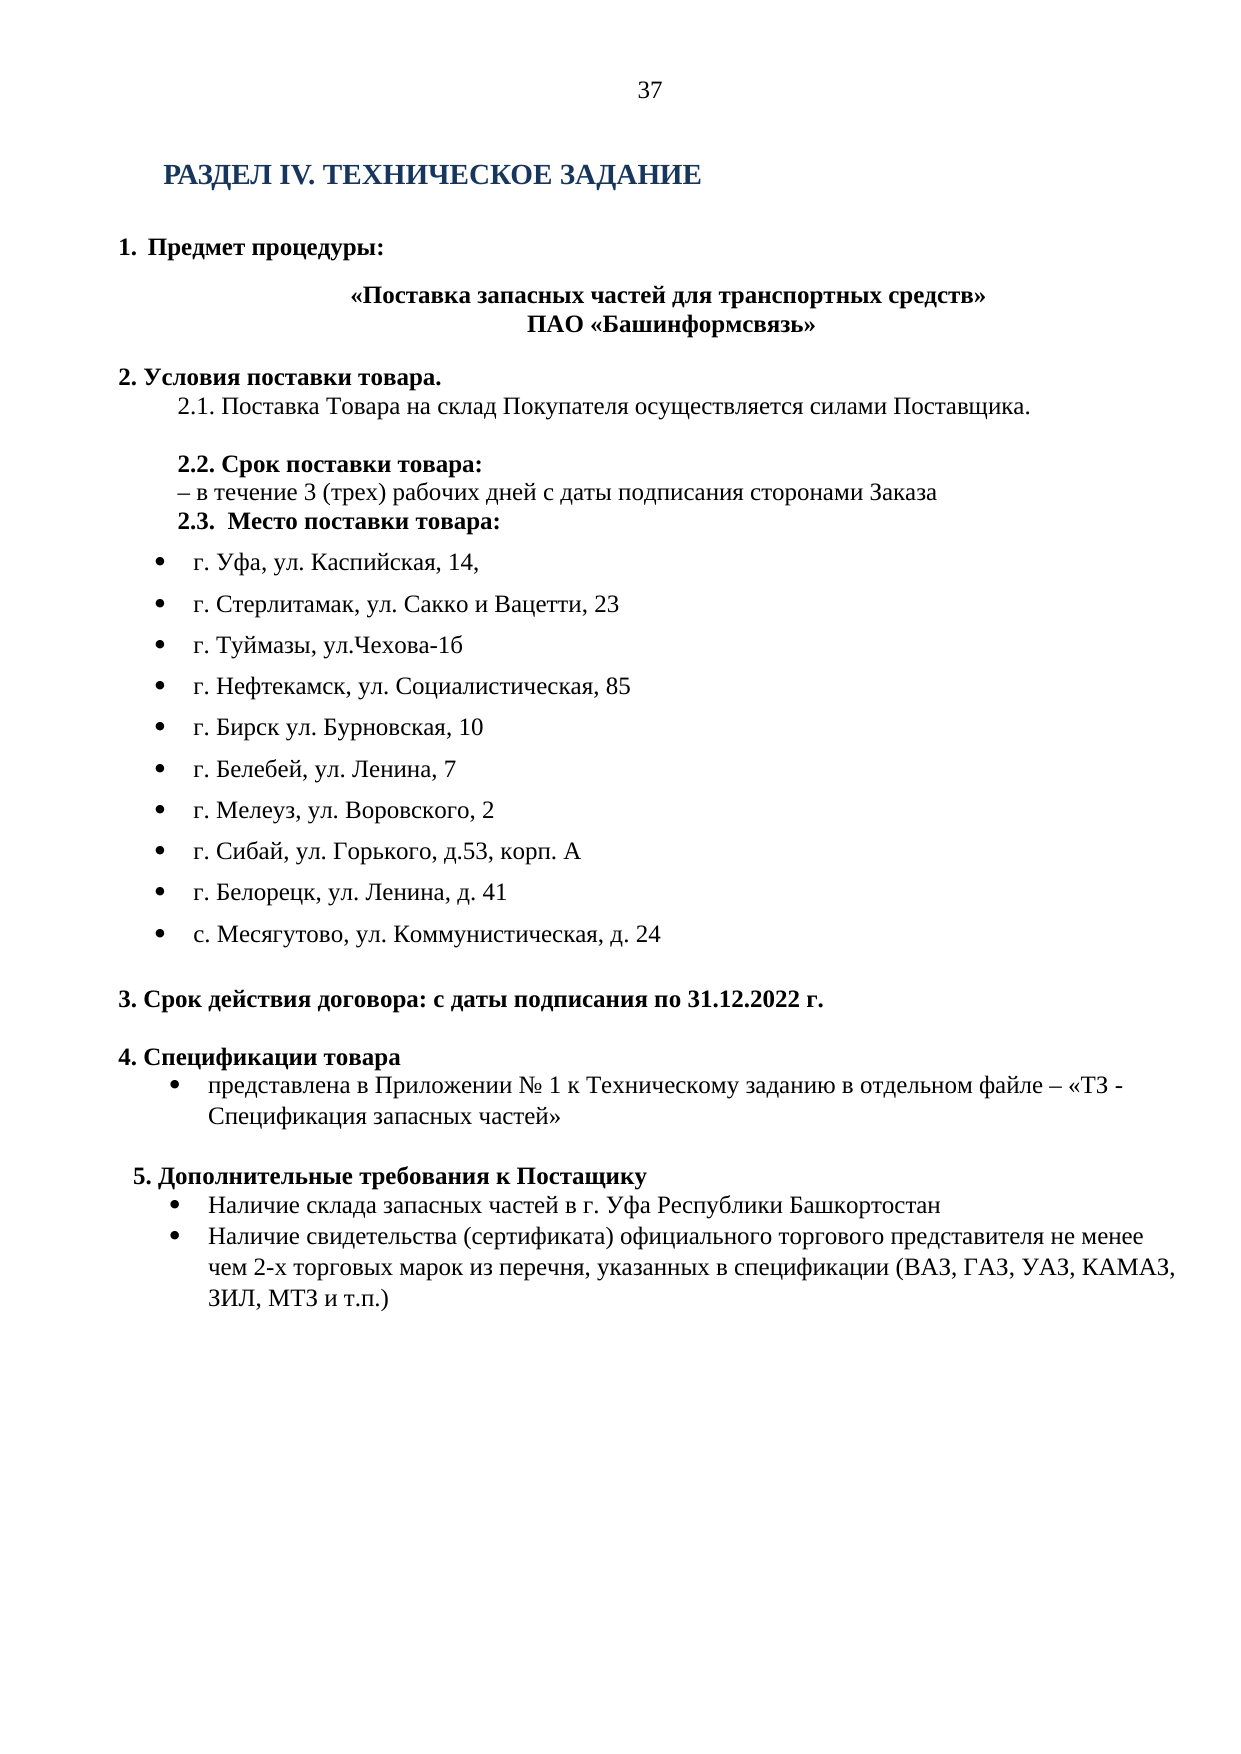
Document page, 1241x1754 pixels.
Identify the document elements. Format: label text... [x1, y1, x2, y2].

text 2. Условия поставки товара. [118, 362, 1181, 391]
text 2.1. Поставка Товара на склад Покупателя осуществляется силами Поставщика. [118, 391, 1181, 449]
list г. Мелеуз, ул. Воровского, 2 [156, 795, 1181, 824]
list г. Стерлитамак, ул. Сакко и Вацетти, 23 [156, 589, 1181, 617]
list г. Белорецк, ул. Ленина, д. 41 [156, 877, 1181, 906]
list г. Нефтекамск, ул. Социалистическая, 85 [156, 671, 1181, 700]
text 2.2. Срок поставки товара: [118, 449, 1181, 477]
list с. Месягутово, ул. Коммунистическая, д. 24 [156, 919, 1181, 947]
list г. Белебей, ул. Ленина, 7 [156, 754, 1181, 782]
list г. Туймазы, ул.Чехова-1б [156, 630, 1181, 659]
list Наличие свидетельства (сертификата) официального торгового представителя не менее чем 2-х торговых марок из перечня, указанных в спецификации (ВАЗ, ГАЗ, УАЗ, КАМАЗ, ЗИЛ, МТЗ и т.п.) [170, 1221, 1181, 1312]
text 3. Срок действия договора: с даты подписания по 31.12.2022 г. [118, 984, 1181, 1042]
text 4. Спецификации товара [118, 1042, 1181, 1070]
text – в течение 3 (трех) рабочих дней с даты подписания сторонами Заказа [118, 477, 1181, 506]
subtitle РАЗДЕЛ IV. ТЕХНИЧЕСКОЕ ЗАДАНИЕ [163, 157, 1181, 191]
text 2.3. Место поставки товара: [118, 506, 1181, 535]
list г. Уфа, ул. Каспийская, 14, [156, 547, 1181, 576]
list г. Бирск ул. Бурновская, 10 [156, 712, 1181, 741]
list представлена в Приложении № 1 к Техническому заданию в отдельном файле – «ТЗ - Спецификация запасных частей» [170, 1070, 1181, 1130]
list Предмет процедуры: [118, 232, 1181, 261]
text «Поставка запасных частей для транспортных средств» [156, 280, 1181, 309]
list г. Сибай, ул. Горького, д.53, корп. А [156, 836, 1181, 865]
text 5. Дополнительные требования к Постащику [118, 1161, 1181, 1190]
text ПАО «Башинформсвязь» [156, 309, 1181, 337]
list Наличие склада запасных частей в г. Уфа Республики Башкортостан [170, 1190, 1181, 1219]
